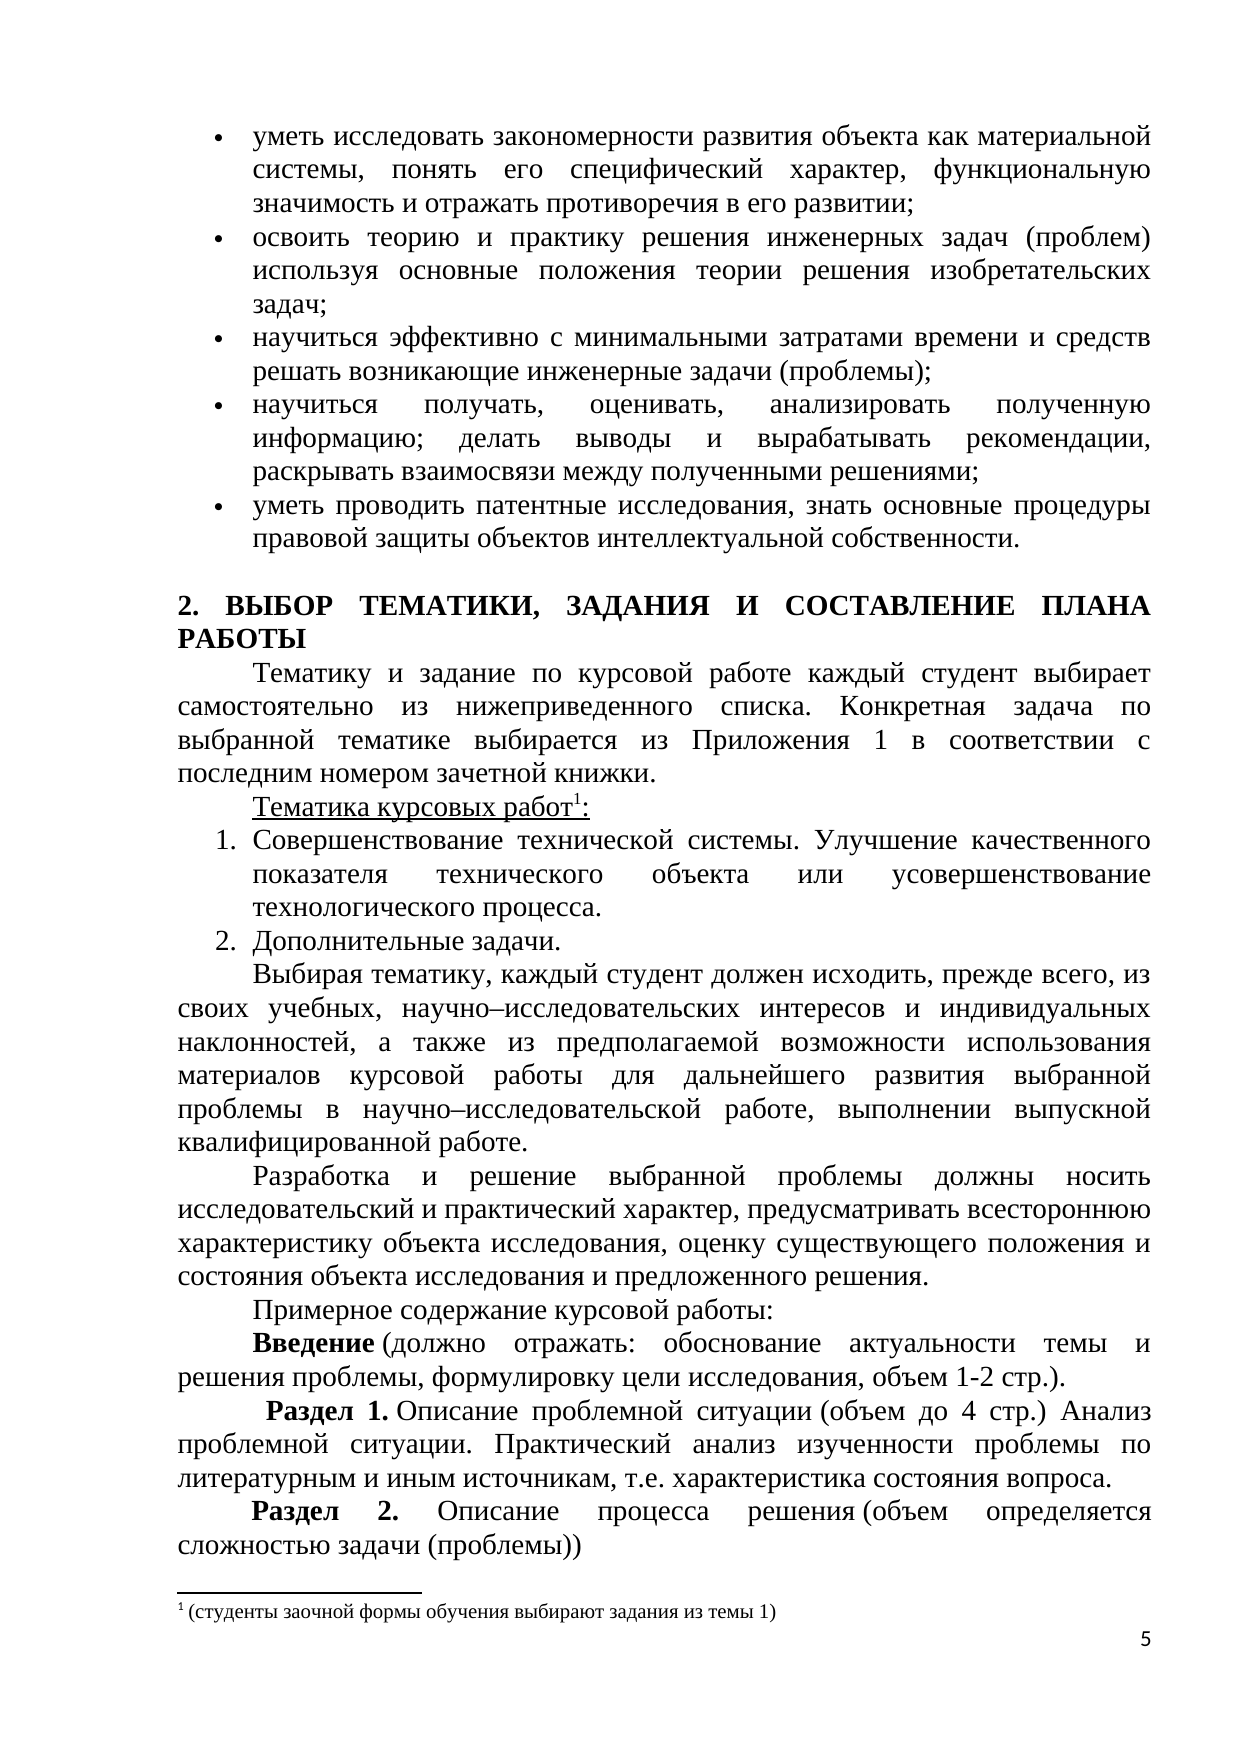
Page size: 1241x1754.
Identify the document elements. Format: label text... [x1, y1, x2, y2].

list Совершенствование технической системы. Улучшение качественного показателя технического объекта или усовершенствование технологического процесса. [215, 822, 1152, 923]
text Примерное содержание курсовой работы: [177, 1292, 1152, 1326]
text Раздел 2. Описание процесса решения (объем определяется сложностью задачи (проблемы)) [177, 1493, 1152, 1560]
list Дополнительные задачи. [215, 923, 1152, 957]
text Выбирая тематику, каждый студент должен исходить, прежде всего, из своих учебных, научно–исследовательских интересов и индивидуальных наклонностей, а также из предполагаемой возможности использования материалов курсовой работы для дальнейшего развития выбранной проблемы в научно–исследовательской работе, выполнении выпускной квалифицированной работе. [177, 957, 1152, 1158]
text Введение (должно отражать: обоснование актуальности темы и решения проблемы, формулировку цели исследования, объем 1-2 стр.). [177, 1326, 1152, 1393]
text Разработка и решение выбранной проблемы должны носить исследовательский и практический характер, предусматривать всестороннюю характеристику объекта исследования, оценку существующего положения и состояния объекта исследования и предложенного решения. [177, 1158, 1152, 1292]
list уметь исследовать закономерности развития объекта как материальной системы, понять его специфический характер, функциональную значимость и отражать противоречия в его развитии; [215, 118, 1152, 219]
text Раздел 1. Описание проблемной ситуации (объем до 4 стр.) Анализ проблемной ситуации. Практический анализ изученности проблемы по литературным и иным источникам, т.е. характеристика состояния вопроса. [177, 1393, 1152, 1493]
list научиться эффективно с минимальными затратами времени и средств решать возникающие инженерные задачи (проблемы); [215, 319, 1152, 386]
text Тематика курсовых работ: [177, 789, 1152, 822]
text Тематику и задание по курсовой работе каждый студент выбирает самостоятельно из нижеприведенного списка. Конкретная задача по выбранной тематике выбирается из Приложения 1 в соответствии с последним номером зачетной книжки. [177, 655, 1152, 789]
list научиться получать, оценивать, анализировать полученную информацию; делать выводы и вырабатывать рекомендации, раскрывать взаимосвязи между полученными решениями; [215, 386, 1152, 487]
list уметь проводить патентные исследования, знать основные процедуры правовой защиты объектов интеллектуальной собственности. [215, 487, 1152, 554]
list освоить теорию и практику решения инженерных задач (проблем) используя основные положения теории решения изобретательских задач; [215, 219, 1152, 319]
text 2. ВЫБОР ТЕМАТИКИ, ЗАДАНИЯ И СОСТАВЛЕНИЕ ПЛАНА РАБОТЫ [177, 588, 1152, 655]
